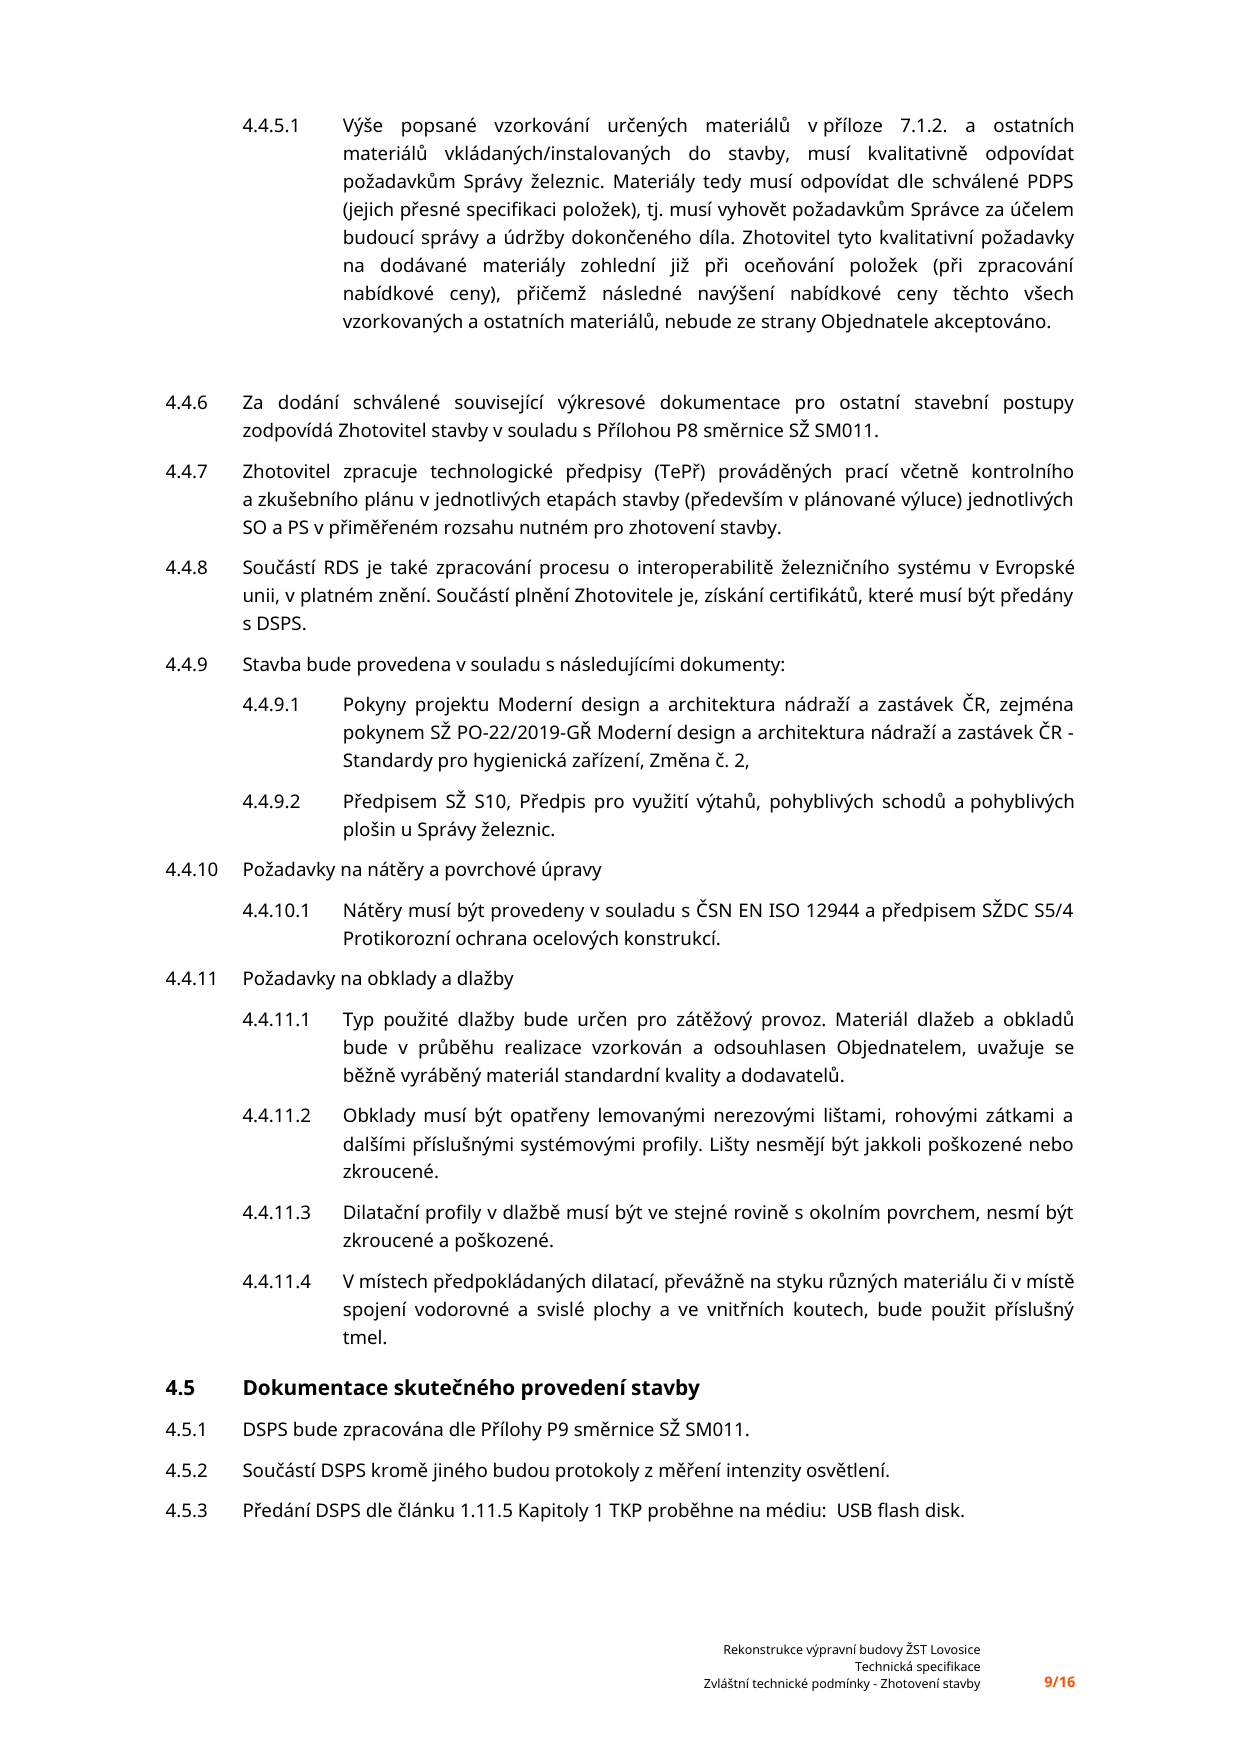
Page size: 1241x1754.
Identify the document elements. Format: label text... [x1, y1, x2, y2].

text Předpisem SŽ S10, Předpis pro využití výtahů, pohyblivých schodů a pohyblivých plošin u Správy železnic. [242, 788, 1075, 842]
text Stavba bude provedena v souladu s následujícími dokumenty: [165, 651, 1075, 677]
text Za dodání schválené související výkresové dokumentace pro ostatní stavební postupy zodpovídá Zhotovitel stavby v souladu s Přílohou P8 směrnice SŽ SM011. [165, 389, 1075, 443]
text Součástí RDS je také zpracování procesu o interoperabilitě železničního systému v Evropské unii, v platném znění. Součástí plnění Zhotovitele je, získání certifikátů, které musí být předány s DSPS. [165, 554, 1075, 636]
text Zhotovitel zpracuje technologické předpisy (TePř) prováděných prací včetně kontrolního a zkušebního plánu v jednotlivých etapách stavby (především v plánované výluce) jednotlivých SO a PS v přiměřeném rozsahu nutném pro zhotovení stavby. [165, 458, 1075, 539]
text Nátěry musí být provedeny v souladu s ČSN EN ISO 12944 a předpisem SŽDC S5/4 Protikorozní ochrana ocelových konstrukcí. [242, 897, 1075, 951]
text Dilatační profily v dlažbě musí být ve stejné rovině s okolním povrchem, nesmí být zkroucené a poškozené. [242, 1199, 1075, 1253]
text Typ použité dlažby bude určen pro zátěžový provoz. Materiál dlažeb a obkladů bude v průběhu realizace vzorkován a odsouhlasen Objednatelem, uvažuje se běžně vyráběný materiál standardní kvality a dodavatelů. [242, 1006, 1075, 1088]
text Předání DSPS dle článku 1.11.5 Kapitoly 1 TKP proběhne na médiu: USB flash disk. [165, 1498, 1075, 1523]
text Součástí DSPS kromě jiného budou protokoly z měření intenzity osvětlení. [165, 1457, 1075, 1483]
text Výše popsané vzorkování určených materiálů v příloze 7.1.2. a ostatních materiálů vkládaných/instalovaných do stavby, musí kvalitativně odpovídat požadavkům Správy železnic. Materiály tedy musí odpovídat dle schválené PDPS (jejich přesné specifikaci položek), tj. musí vyhovět požadavkům Správce za účelem budoucí správy a údržby dokončeného díla. Zhotovitel tyto kvalitativní požadavky na dodávané materiály zohlední již při oceňování položek (při zpracování nabídkové ceny), přičemž následné navýšení nabídkové ceny těchto všech vzorkovaných a ostatních materiálů, nebude ze strany Objednatele akceptováno. [242, 112, 1075, 334]
text Pokyny projektu Moderní design a architektura nádraží a zastávek ČR, zejména pokynem SŽ PO-22/2019-GŘ Moderní design a architektura nádraží a zastávek ČR - Standardy pro hygienická zařízení, Změna č. 2, [242, 692, 1075, 773]
text Požadavky na nátěry a povrchové úpravy [165, 857, 1075, 882]
text V místech předpokládaných dilatací, převážně na styku různých materiálu či v místě spojení vodorovné a svislé plochy a ve vnitřních koutech, bude použit příslušný tmel. [242, 1268, 1075, 1349]
text DSPS bude zpracována dle Přílohy P9 směrnice SŽ SM011. [165, 1417, 1075, 1442]
text Obklady musí být opatřeny lemovanými nerezovými lištami, rohovými zátkami a dalšími příslušnými systémovými profily. Lišty nesmějí být jakkoli poškozené nebo zkroucené. [242, 1103, 1075, 1184]
text Dokumentace skutečného provedení stavby [165, 1373, 1075, 1401]
text Požadavky na obklady a dlažby [165, 966, 1075, 991]
